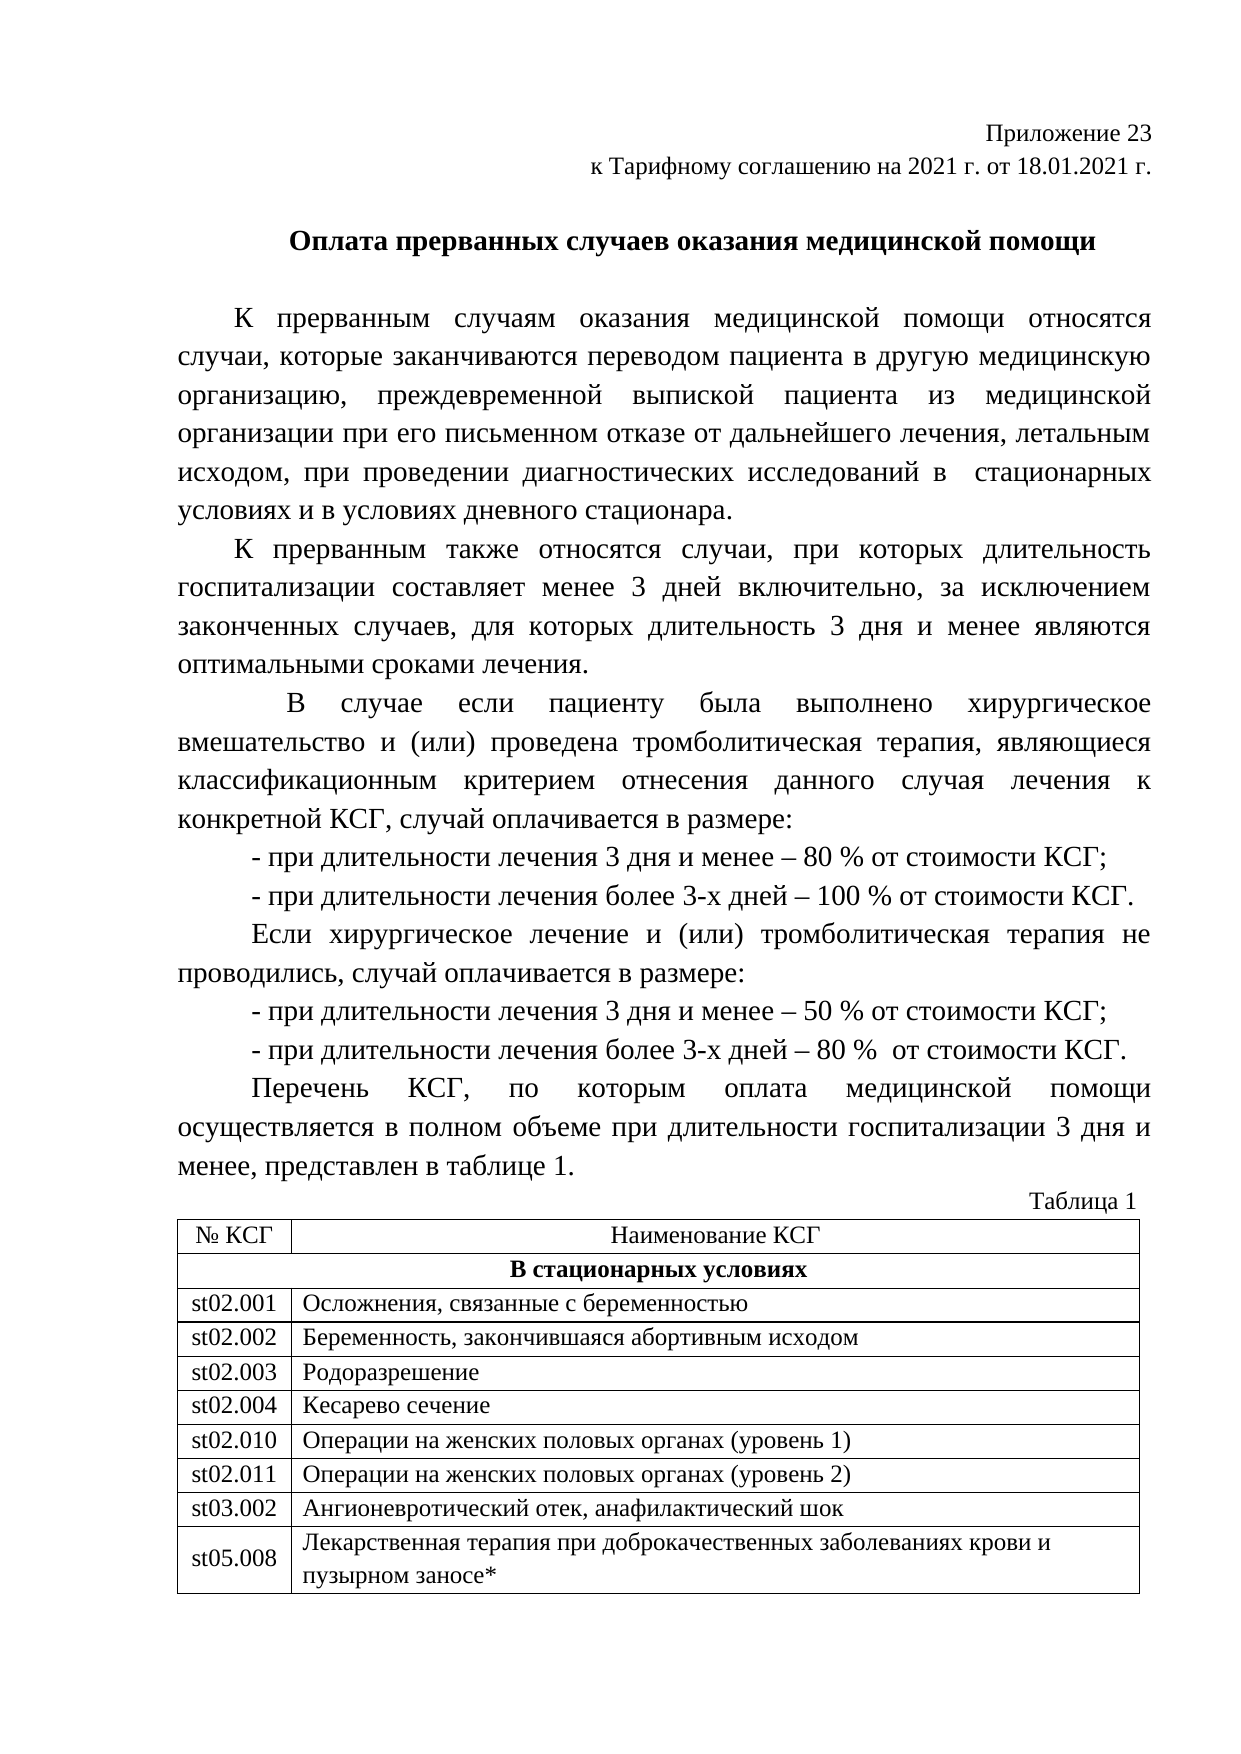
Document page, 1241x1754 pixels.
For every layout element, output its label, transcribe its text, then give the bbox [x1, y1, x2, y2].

text К прерванным также относятся случаи, при которых длительность госпитализации составляет менее 3 дней включительно, за исключением законченных случаев, для которых длительность 3 дня и менее являются оптимальными сроками лечения. [177, 531, 1152, 680]
table_cell st05.008 [178, 1527, 291, 1593]
table_cell st02.011 [178, 1459, 291, 1492]
table_header № КСГ [178, 1220, 291, 1253]
table_cell st02.003 [178, 1357, 291, 1389]
table_cell st03.002 [178, 1493, 291, 1526]
text Приложение 23 [177, 118, 1152, 147]
table_cell В стационарных условиях [178, 1254, 1139, 1287]
table_cell st02.004 [178, 1391, 291, 1424]
table_cell Осложнения, связанные с беременностью [292, 1289, 1139, 1321]
table_cell Лекарственная терапия при доброкачественных заболеваниях крови и пузырном заносе* [292, 1527, 1139, 1593]
table_cell st02.001 [178, 1289, 291, 1321]
table_cell st02.002 [178, 1323, 291, 1356]
text К прерванным случаям оказания медицинской помощи относятся случаи, которые заканчиваются переводом пациента в другую медицинскую организацию, преждевременной выпиской пациента из медицинской организации при его письменном отказе от дальнейшего лечения, летальным исходом, при проведении диагностических исследований в стационарных условиях и в условиях дневного стационара. [177, 300, 1152, 526]
text к Тарифному соглашению на 2021 г. от 18.01.2021 г. [177, 151, 1152, 180]
text Перечень КСГ, по которым оплата медицинской помощи осуществляется в полном объеме при длительности госпитализации 3 дня и менее, представлен в таблице 1. [177, 1071, 1152, 1181]
text - при длительности лечения более 3-х дней – 80 % от стоимости КСГ. [177, 1032, 1152, 1066]
text - при длительности лечения 3 дня и менее – 80 % от стоимости КСГ; [177, 839, 1152, 873]
text Если хирургическое лечение и (или) тромболитическая терапия не проводились, случай оплачивается в размере: [177, 916, 1152, 988]
table_cell Операции на женских половых органах (уровень 2) [292, 1459, 1139, 1492]
list В случае если пациенту была выполнено хирургическое вмешательство и (или) проведена тромболитическая терапия, являющиеся классификационным критерием отнесения данного случая лечения к конкретной КСГ, случай оплачивается в размере: [177, 685, 1152, 834]
table_cell Родоразрешение [292, 1357, 1139, 1389]
table_cell Операции на женских половых органах (уровень 1) [292, 1425, 1139, 1458]
table_cell Ангионевротический отек, анафилактический шок [292, 1493, 1139, 1526]
text Оплата прерванных случаев оказания медицинской помощи [177, 223, 1152, 256]
table_cell st02.010 [178, 1425, 291, 1458]
table_cell Кесарево сечение [292, 1391, 1139, 1424]
text - при длительности лечения 3 дня и менее – 50 % от стоимости КСГ; [177, 993, 1152, 1027]
table_header Наименование КСГ [292, 1220, 1139, 1253]
text - при длительности лечения более 3-х дней – 100 % от стоимости КСГ. [177, 878, 1152, 911]
table_cell Беременность, закончившаяся абортивным исходом [292, 1323, 1139, 1356]
text Таблица 1 [177, 1186, 1137, 1215]
